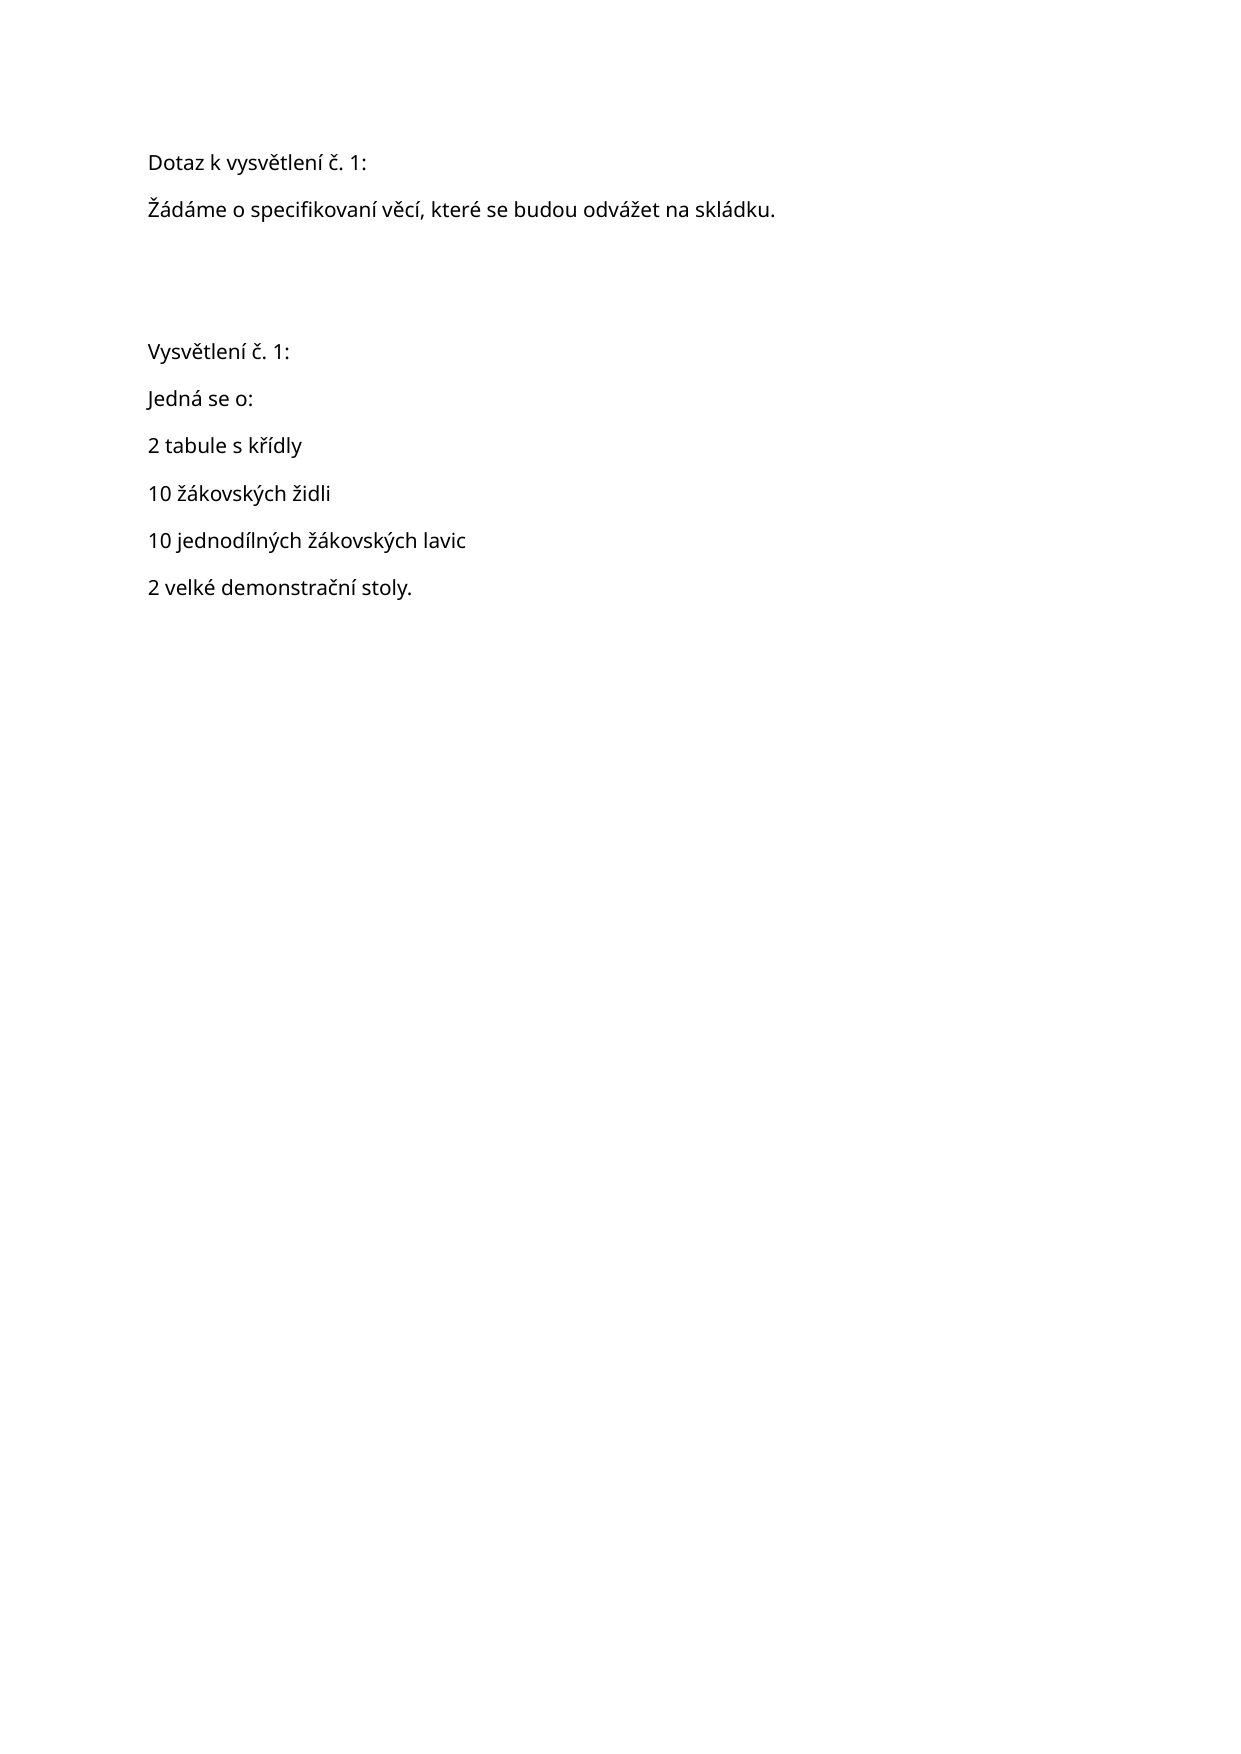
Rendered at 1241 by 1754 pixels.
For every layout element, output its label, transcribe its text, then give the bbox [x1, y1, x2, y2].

text 2 velké demonstrační stoly. [148, 573, 1093, 602]
text 2 tabule s křídly [148, 431, 1093, 460]
text Jedná se o: [148, 384, 1093, 412]
text 10 žákovských židli [148, 479, 1093, 507]
text 10 jednodílných žákovských lavic [148, 526, 1093, 554]
text Dotaz k vysvětlení č. 1: [148, 148, 1093, 176]
text Žádáme o specifikovaní věcí, které se budou odvážet na skládku. [148, 195, 1093, 223]
text Vysvětlení č. 1: [148, 337, 1093, 365]
